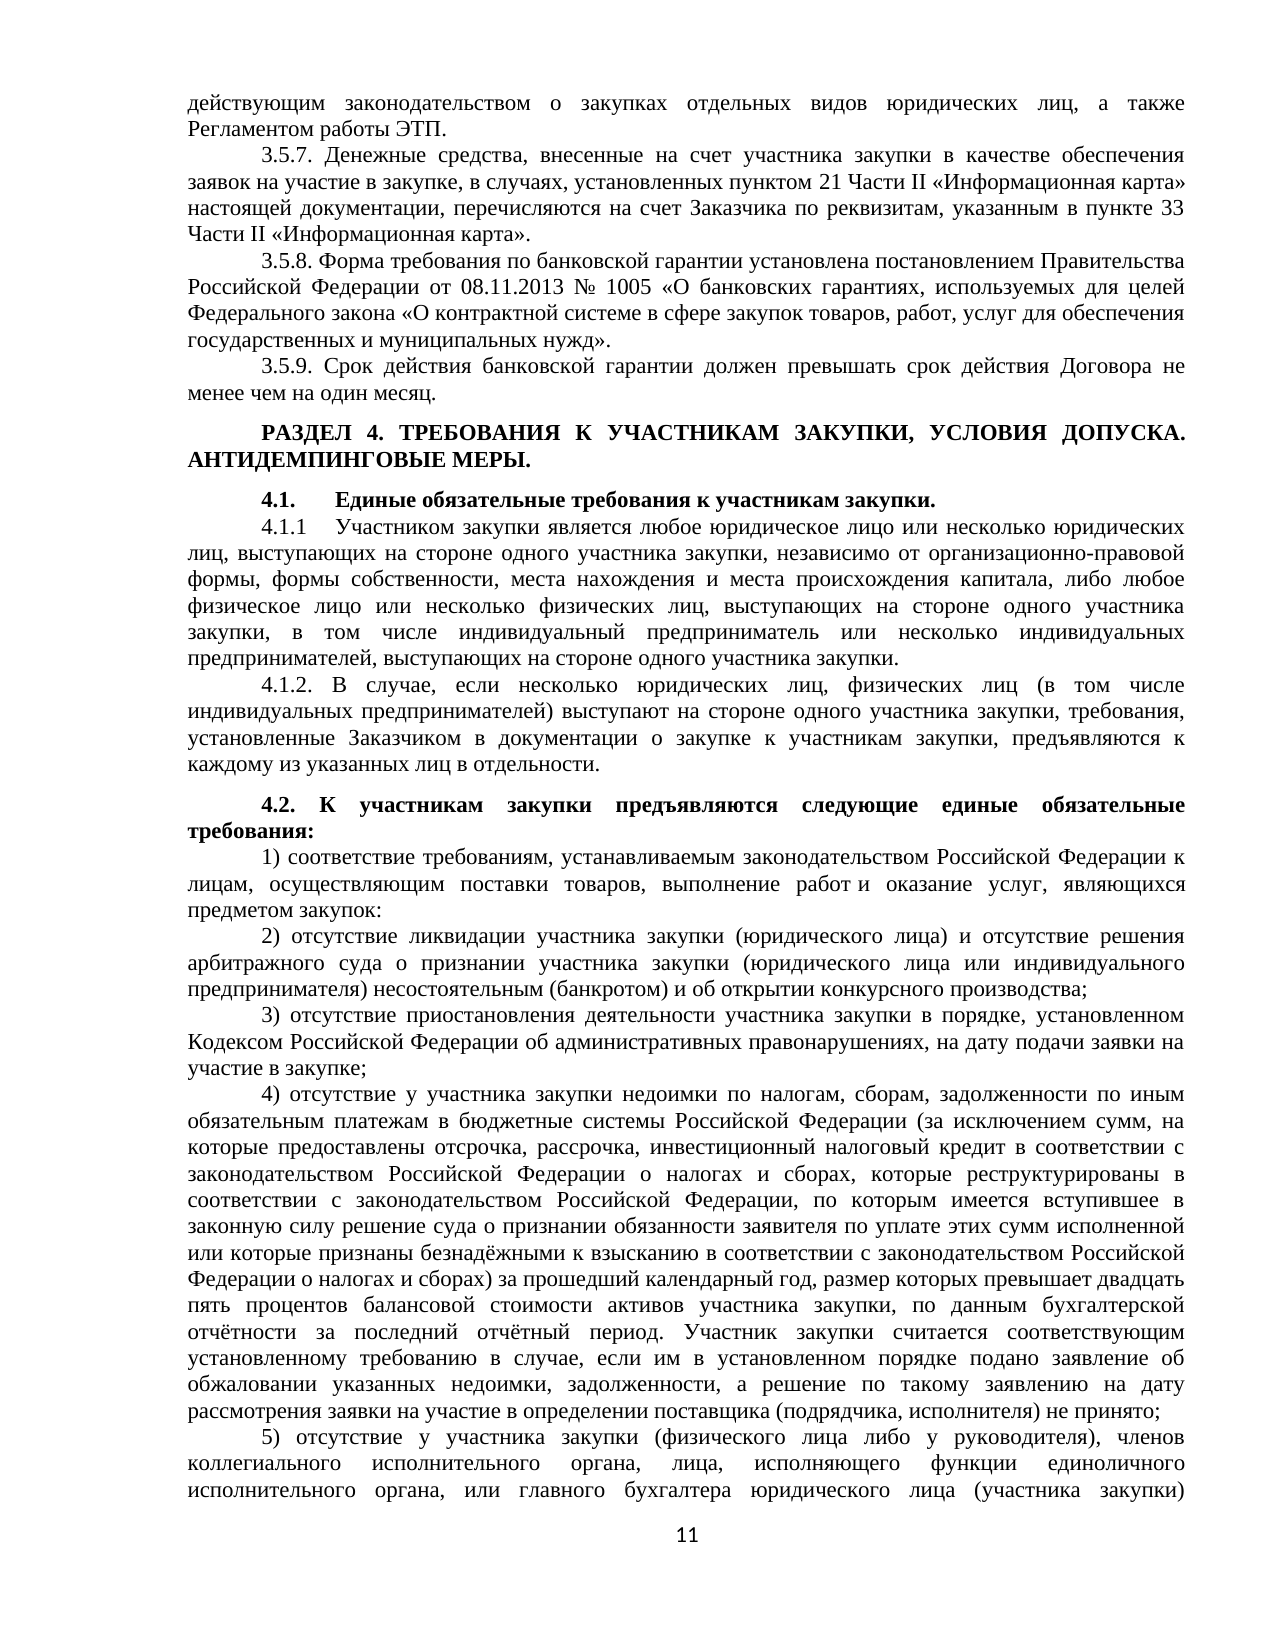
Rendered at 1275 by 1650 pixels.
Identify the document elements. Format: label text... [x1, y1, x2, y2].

text 4.1. Единые обязательные требования к участникам закупки. [187, 486, 1186, 513]
text 3.5.8. Форма требования по банковской гарантии установлена постановлением Правительства Российской Федерации от 08.11.2013 № 1005 «О банковских гарантиях, используемых для целей Федерального закона «О контрактной системе в сфере закупок товаров, работ, услуг для обеспечения государственных и муниципальных нужд». [187, 247, 1186, 352]
text РАЗДЕЛ 4. ТРЕБОВАНИЯ К УЧАСТНИКАМ ЗАКУПКИ, УСЛОВИЯ ДОПУСКА. АНТИДЕМПИНГОВЫЕ МЕРЫ. [187, 419, 1186, 472]
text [187, 1423, 1186, 1502]
text 4.2. К участникам закупки предъявляются следующие единые обязательные требования: [187, 791, 1186, 843]
text 3.5.9. Срок действия банковской гарантии должен превышать срок действия Договора не менее чем на один месяц. [187, 352, 1186, 405]
text 3) отсутствие приостановления деятельности участника закупки в порядке, установленном Кодексом Российской Федерации об административных правонарушениях, на дату подачи заявки на участие в закупке; [187, 1001, 1186, 1081]
text 3.5.7. Денежные средства, внесенные на счет участника закупки в качестве обеспечения заявок на участие в закупке, в случаях, установленных пунктом 21 Части II «Информационная карта» настоящей документации, перечисляются на счет Заказчика по реквизитам, указанным в пункте 33 Части II «Информационная карта». [187, 141, 1186, 247]
text 1) соответствие требованиям, устанавливаемым законодательством Российской Федерации к лицам, осуществляющим поставки товаров, выполнение работ и оказание услуг, являющихся предметом закупок: [187, 843, 1186, 922]
text 4.1.1 Участником закупки является любое юридическое лицо или несколько юридических лиц, выступающих на стороне одного участника закупки, независимо от организационно-правовой формы, формы собственности, места нахождения и места происхождения капитала, либо любое физическое лицо или несколько физических лиц, выступающих на стороне одного участника закупки, в том числе индивидуальный предприниматель или несколько индивидуальных предпринимателей, выступающих на стороне одного участника закупки. [187, 513, 1186, 671]
text 4) отсутствие у участника закупки недоимки по налогам, сборам, задолженности по иным обязательным платежам в бюджетные системы Российской Федерации (за исключением сумм, на которые предоставлены отсрочка, рассрочка, инвестиционный налоговый кредит в соответствии с законодательством Российской Федерации о налогах и сборах, которые реструктурированы в соответствии с законодательством Российской Федерации, по которым имеется вступившее в законную силу решение суда о признании обязанности заявителя по уплате этих сумм исполненной или которые признаны безнадёжными к взысканию в соответствии с законодательством Российской Федерации о налогах и сборах) за прошедший календарный год, размер которых превышает двадцать пять процентов балансовой стоимости активов участника закупки, по данным бухгалтерской отчётности за последний отчётный период. Участник закупки считается соответствующим установленному требованию в случае, если им в установленном порядке подано заявление об обжаловании указанных недоимки, задолженности, а решение по такому заявлению на дату рассмотрения заявки на участие в определении поставщика (подрядчика, исполнителя) не принято; [187, 1081, 1186, 1423]
text 4.1.2. В случае, если несколько юридических лиц, физических лиц (в том числе индивидуальных предпринимателей) выступают на стороне одного участника закупки, требования, установленные Заказчиком в документации о закупке к участникам закупки, предъявляются к каждому из указанных лиц в отдельности. [187, 671, 1186, 776]
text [187, 89, 1186, 141]
text 2) отсутствие ликвидации участника закупки (юридического лица) и отсутствие решения арбитражного суда о признании участника закупки (юридического лица или индивидуального предпринимателя) несостоятельным (банкротом) и об открытии конкурсного производства; [187, 922, 1186, 1001]
